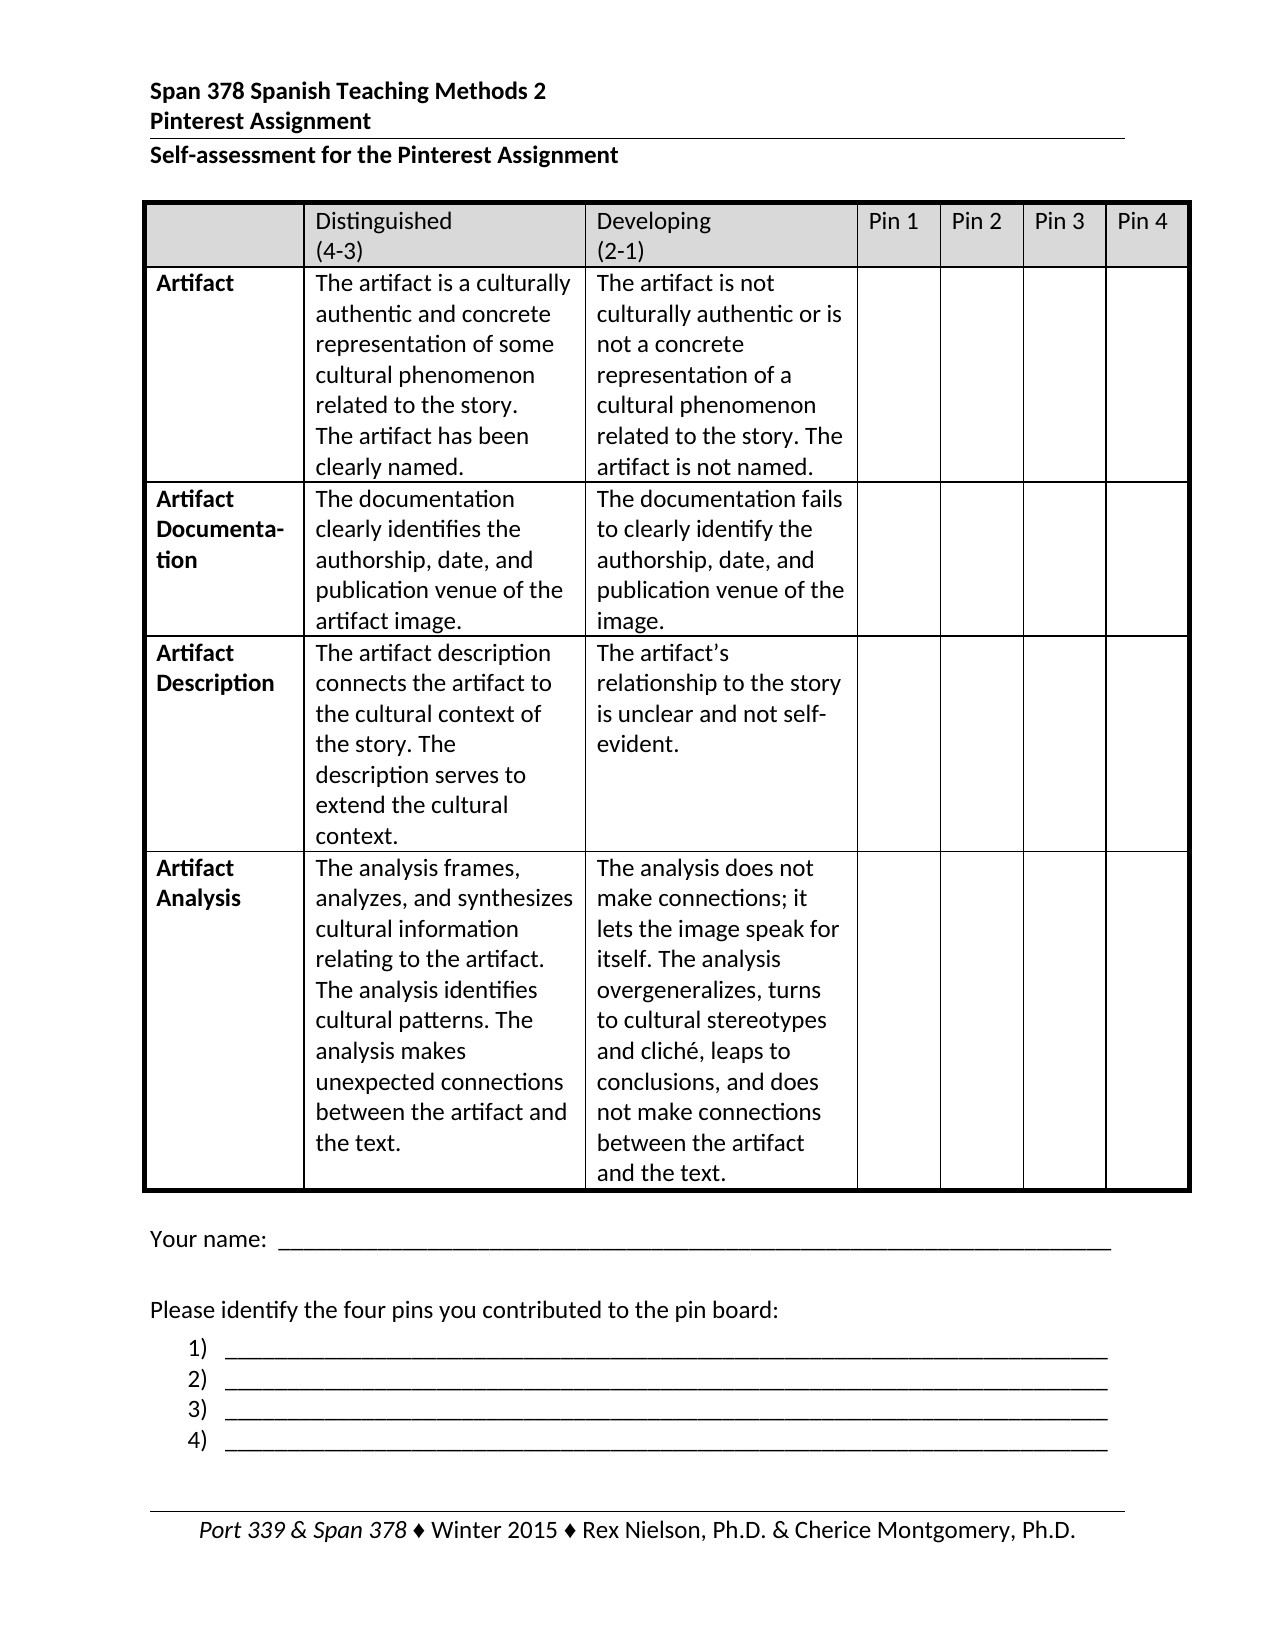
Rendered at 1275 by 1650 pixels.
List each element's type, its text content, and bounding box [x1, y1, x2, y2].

table_cell [858, 483, 940, 635]
table_header Pin 4 [1107, 205, 1187, 266]
table_cell [941, 268, 1023, 481]
table_cell The documentation clearly identifies the authorship, date, and publication venue of the artifact image. [305, 483, 585, 635]
table_header Pin 1 [858, 205, 940, 266]
table_cell [941, 483, 1023, 635]
table_cell Artifact [147, 268, 303, 481]
table_cell [1024, 637, 1105, 851]
table_header Developing (2-1) [586, 205, 857, 266]
table_cell [858, 268, 940, 481]
table_cell [858, 637, 940, 851]
table_cell [1107, 852, 1187, 1188]
table_header Distinguished (4-3) [305, 205, 585, 266]
table_header [147, 205, 303, 266]
table_cell Artifact Documenta-tion [147, 483, 303, 635]
table_cell [1107, 268, 1187, 481]
table_cell [1024, 852, 1105, 1188]
table_cell The artifact is not culturally authentic or is not a concrete representation of a cultural phenomenon related to the story. The artifact is not named. [586, 268, 857, 481]
list _______________________________________________________________________ [187, 1424, 1125, 1454]
table_cell [1107, 637, 1187, 851]
list _______________________________________________________________________ [187, 1332, 1125, 1363]
table_cell [1024, 483, 1105, 635]
table_cell The documentation fails to clearly identify the authorship, date, and publication venue of the image. [586, 483, 857, 635]
list _______________________________________________________________________ [187, 1363, 1125, 1393]
table_cell Artifact Analysis [147, 852, 303, 1188]
table_header Pin 3 [1024, 205, 1105, 266]
text Please identify the four pins you contributed to the pin board: [150, 1294, 1125, 1325]
table_cell The analysis frames, analyzes, and synthesizes cultural information relating to the artifact. The analysis identifies cultural patterns. The analysis makes unexpected connections between the artifact and the text. [305, 852, 585, 1188]
table_cell Artifact Description [147, 637, 303, 851]
table_cell [1107, 483, 1187, 635]
text Your name: ___________________________________________________________________ [150, 1223, 1125, 1253]
list _______________________________________________________________________ [187, 1393, 1125, 1424]
text Self-assessment for the Pinterest Assignment [150, 139, 1125, 170]
table_cell The artifact’s relationship to the story is unclear and not self-evident. [586, 637, 857, 851]
table_cell [941, 637, 1023, 851]
table_cell The artifact is a culturally authentic and concrete representation of some cultural phenomenon related to the story. The artifact has been clearly named. [305, 268, 585, 481]
table_cell [941, 852, 1023, 1188]
table_cell The analysis does not make connections; it lets the image speak for itself. The analysis overgeneralizes, turns to cultural stereotypes and cliché, leaps to conclusions, and does not make connections between the artifact and the text. [586, 852, 857, 1188]
table_cell The artifact description connects the artifact to the cultural context of the story. The description serves to extend the cultural context. [305, 637, 585, 851]
table_header Pin 2 [941, 205, 1023, 266]
table_cell [858, 852, 940, 1188]
table_cell [1024, 268, 1105, 481]
